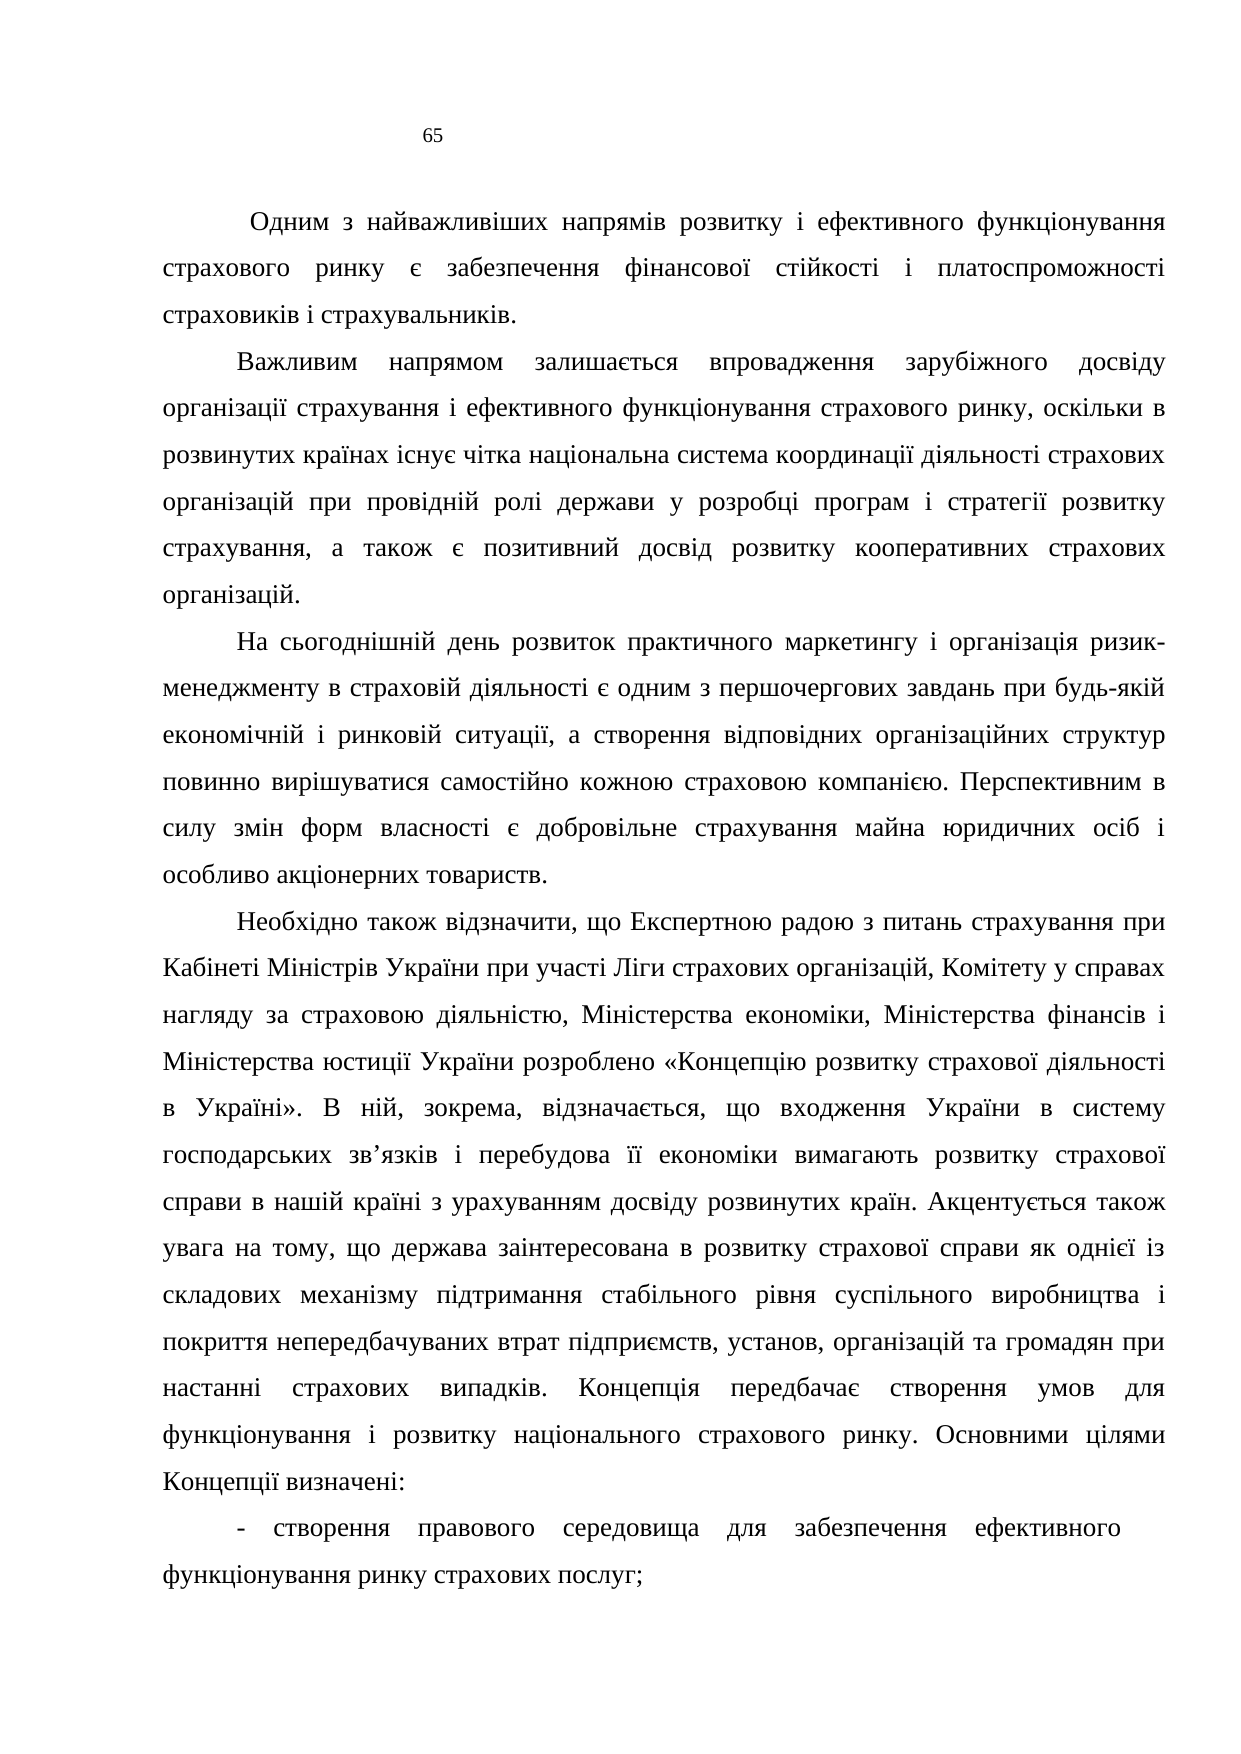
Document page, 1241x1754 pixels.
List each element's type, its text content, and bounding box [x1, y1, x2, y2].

text Важливим напрямом залишається впровадження зарубіжного досвіду організації страхування і ефективного функціонування страхового ринку, оскільки в розвинутих країнах існує чітка національна система координації діяльності страхових організацій при провідній ролі держави у розробці програм і стратегії розвитку страхування, а також є позитивний досвід розвитку кооперативних страхових організацій. [162, 345, 1167, 609]
text - створення правового середовища для забезпечення ефективного функціонування ринку страхових послуг; [162, 1511, 1122, 1589]
text Необхідно також відзначити, що Експертною радою з питань страхування при Кабінеті Міністрів України при участі Ліги страхових організацій, Комітету у справах нагляду за страховою діяльністю, Міністерства економіки, Міністерства фінансів і Міністерства юстиції України розроблено «Концепцію розвитку страхової діяльності в Україні». В ній, зокрема, відзначається, що входження України в систему господарських зв’язків і перебудова її економіки вимагають розвитку страхової справи в нашій країні з урахуванням досвіду розвинутих країн. Акцентується також увага на тому, що держава заінтересована в розвитку страхової справи як однієї із складових механізму підтримання стабільного рівня суспільного виробництва і покриття непередбачуваних втрат підприємств, установ, організацій та громадян при настанні страхових випадків. Концепція передбачає створення умов для функціонування і розвитку національного страхового ринку. Основними цілями Концепції визначені: [162, 905, 1167, 1496]
text На сьогоднішній день розвиток практичного маркетингу і організація ризик-менеджменту в страховій діяльності є одним з першочергових завдань при будь-якій економічній і ринковій ситуації, а створення відповідних організаційних структур повинно вирішуватися самостійно кожною страховою компанією. Перспективним в силу змін форм власності є добровільне страхування майна юридичних осіб і особливо акціонерних товариств. [162, 625, 1167, 889]
text Одним з найважливіших напрямів розвитку і ефективного функціонування страхового ринку є забезпечення фінансової стійкості і платоспроможності страховиків і страхувальників. [162, 205, 1167, 329]
